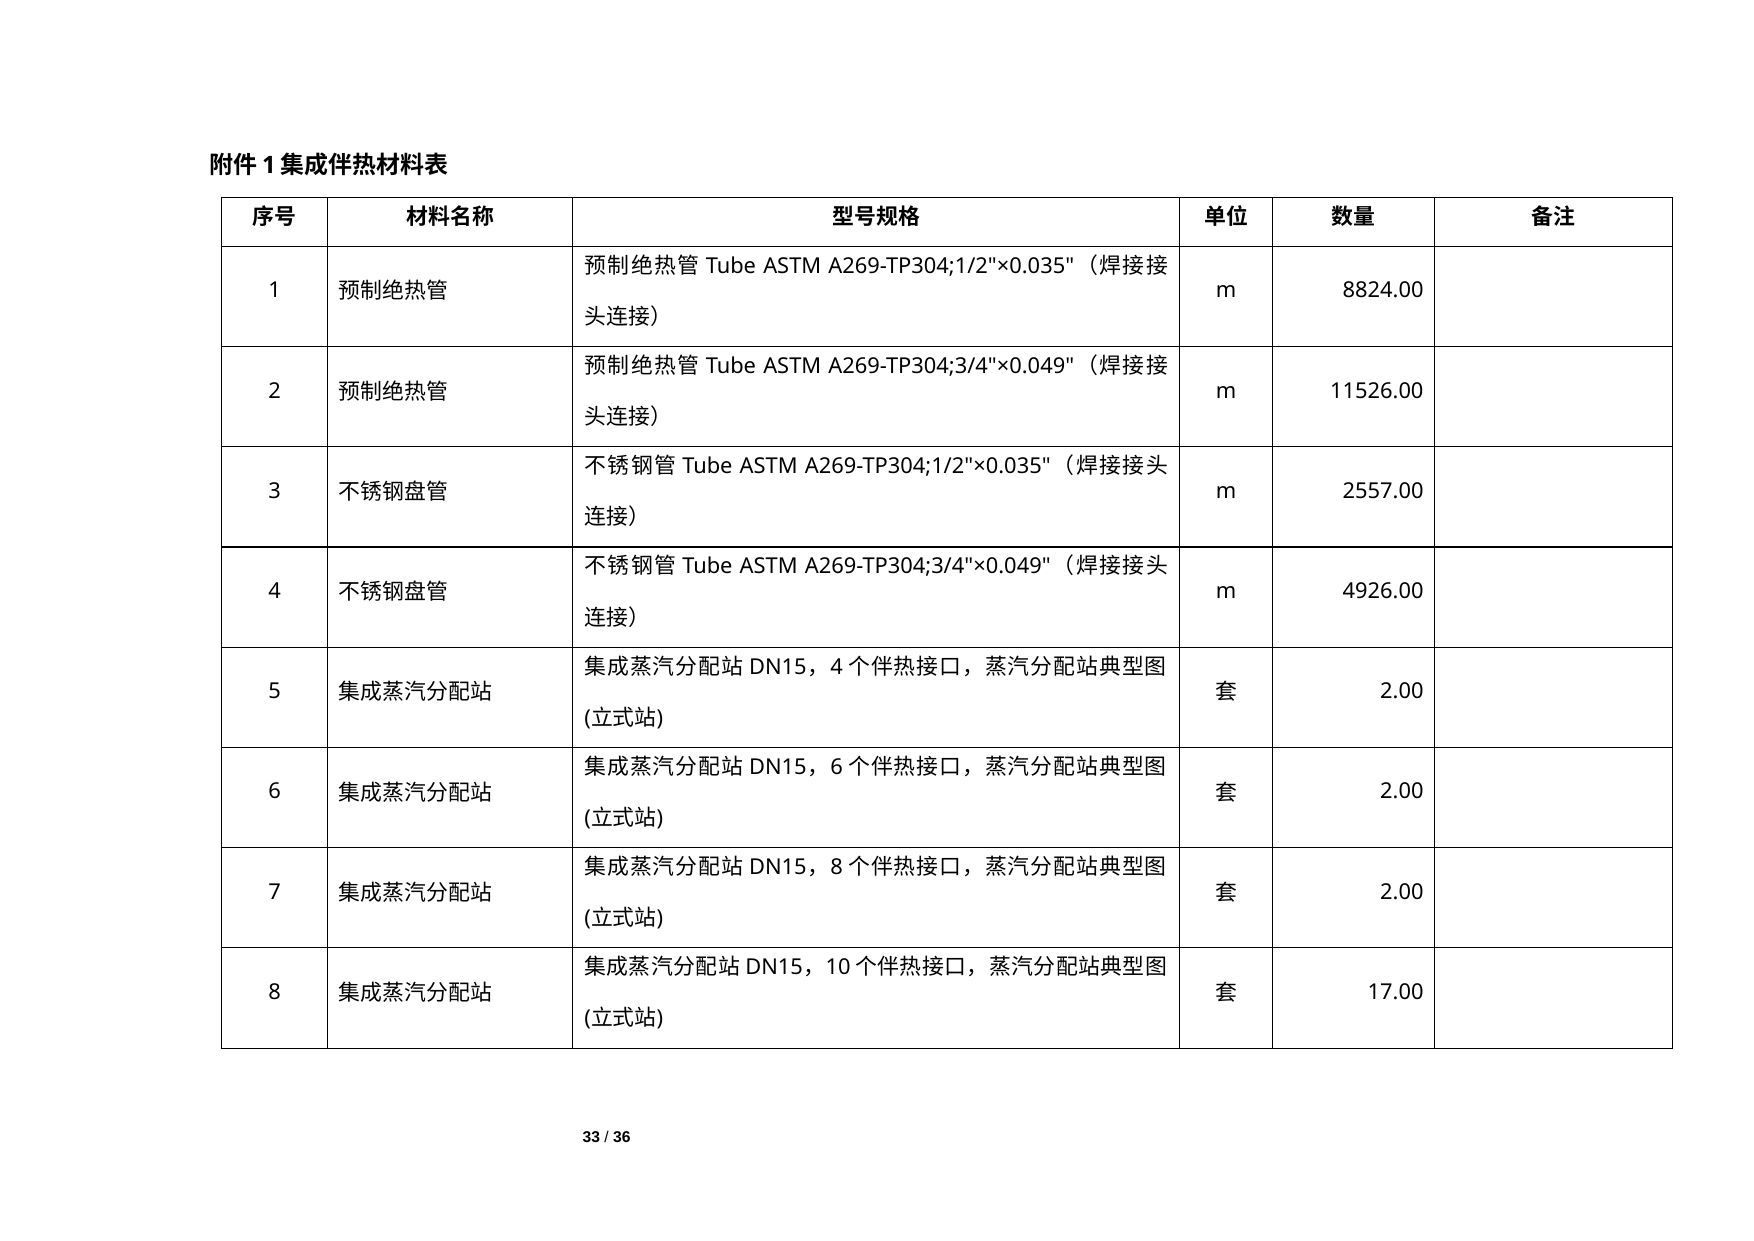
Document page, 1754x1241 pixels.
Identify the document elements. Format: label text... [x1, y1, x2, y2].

table_cell 2.00 [1273, 748, 1434, 847]
table_header 单位 [1180, 198, 1272, 246]
table_cell 集成蒸汽分配站DN15，8个伴热接口，蒸汽分配站典型图(立式站) [573, 848, 1179, 947]
table_cell m [1180, 447, 1272, 546]
table_cell 套 [1180, 648, 1272, 747]
table_cell 17.00 [1273, 948, 1434, 1047]
table_cell 4 [222, 548, 327, 647]
table_cell 不锈钢盘管 [328, 548, 572, 647]
table_cell 不锈钢管Tube ASTM A269-TP304;1/2"×0.035"（焊接接头连接） [573, 447, 1179, 546]
table_cell 集成蒸汽分配站 [328, 748, 572, 847]
table_header 材料名称 [328, 198, 572, 246]
table_cell 7 [222, 848, 327, 947]
table_cell m [1180, 548, 1272, 647]
table_header 数量 [1273, 198, 1434, 246]
table_cell 集成蒸汽分配站DN15，6个伴热接口，蒸汽分配站典型图(立式站) [573, 748, 1179, 847]
table_cell [1435, 848, 1672, 947]
table_cell 4926.00 [1273, 548, 1434, 647]
table_cell 套 [1180, 848, 1272, 947]
table_cell 预制绝热管Tube ASTM A269-TP304;3/4"×0.049"（焊接接头连接） [573, 347, 1179, 446]
table_cell 2.00 [1273, 648, 1434, 747]
table_cell 集成蒸汽分配站DN15，4个伴热接口，蒸汽分配站典型图(立式站) [573, 648, 1179, 747]
table_cell 8 [222, 948, 327, 1047]
table_cell 11526.00 [1273, 347, 1434, 446]
table_cell 集成蒸汽分配站 [328, 648, 572, 747]
table_cell 不锈钢管Tube ASTM A269-TP304;3/4"×0.049"（焊接接头连接） [573, 548, 1179, 647]
table_cell 预制绝热管Tube ASTM A269-TP304;1/2"×0.035"（焊接接头连接） [573, 247, 1179, 346]
table_cell 2.00 [1273, 848, 1434, 947]
table_cell [1435, 548, 1672, 647]
table_header 备注 [1435, 198, 1672, 246]
table_cell 2 [222, 347, 327, 446]
table_cell [1435, 948, 1672, 1047]
table_cell 套 [1180, 948, 1272, 1047]
table_cell [1435, 748, 1672, 847]
table_cell [1435, 648, 1672, 747]
table_cell [1435, 447, 1672, 546]
table_cell [1435, 247, 1672, 346]
table_cell 预制绝热管 [328, 347, 572, 446]
table_cell 1 [222, 247, 327, 346]
table_cell 6 [222, 748, 327, 847]
table_cell 预制绝热管 [328, 247, 572, 346]
table_header 型号规格 [573, 198, 1179, 246]
table_cell 集成蒸汽分配站DN15，10个伴热接口，蒸汽分配站典型图(立式站) [573, 948, 1179, 1047]
table_cell [1435, 347, 1672, 446]
table_cell 集成蒸汽分配站 [328, 948, 572, 1047]
table_cell 不锈钢盘管 [328, 447, 572, 546]
table_cell 套 [1180, 748, 1272, 847]
table_cell 2557.00 [1273, 447, 1434, 546]
text 附件1集成伴热材料表 [209, 129, 1604, 197]
table_cell 5 [222, 648, 327, 747]
table_header 序号 [222, 198, 327, 246]
table_cell m [1180, 347, 1272, 446]
table_cell 3 [222, 447, 327, 546]
table_cell 集成蒸汽分配站 [328, 848, 572, 947]
table_cell m [1180, 247, 1272, 346]
table_cell 8824.00 [1273, 247, 1434, 346]
